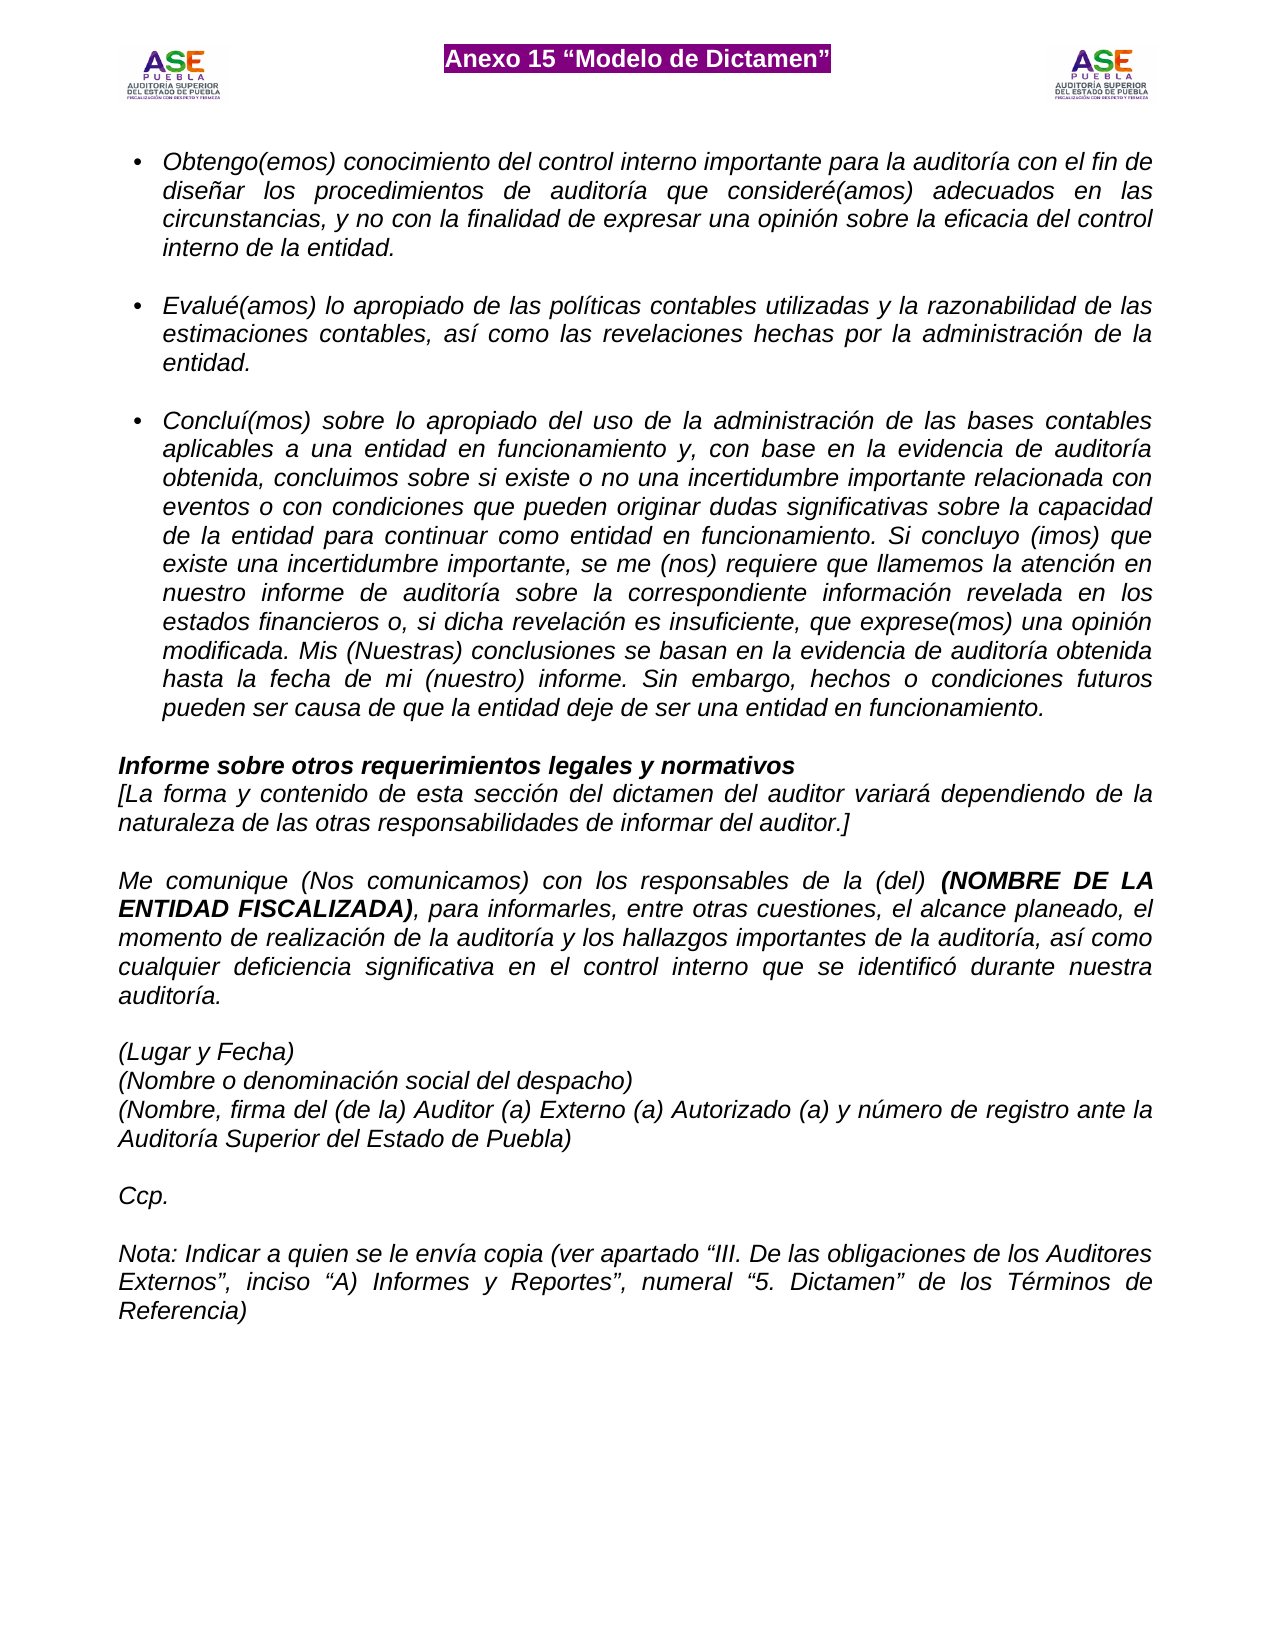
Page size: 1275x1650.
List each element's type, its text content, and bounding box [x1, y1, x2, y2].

text Ccp. [118, 1181, 1157, 1210]
list Evalué(amos) lo apropiado de las políticas contables utilizadas y la razonabilidad de las estimaciones contables, así como las revelaciones hechas por la administración de la entidad. [133, 291, 1157, 377]
text Nota: Indicar a quien se le envía copia (ver apartado “III. De las obligaciones de los Auditores Externos”, inciso “A) Informes y Reportes”, numeral “5. Dictamen” de los Términos de Referencia) [118, 1239, 1157, 1325]
picture [1046, 45, 1157, 104]
text Me comunique (Nos comunicamos) con los responsables de la (del) (NOMBRE DE LA ENTIDAD FISCALIZADA), para informarles, entre otras cuestiones, el alcance planeado, el momento de realización de la auditoría y los hallazgos importantes de la auditoría, así como cualquier deficiencia significativa en el control interno que se identificó durante nuestra auditoría. [118, 866, 1157, 1037]
text (Lugar y Fecha) [118, 1037, 1157, 1066]
text (Nombre o denominación social del despacho) [118, 1066, 1157, 1095]
text [La forma y contenido de esta sección del dictamen del auditor variará dependiendo de la naturaleza de las otras responsabilidades de informar del auditor.] [118, 779, 1157, 837]
list Obtengo(emos) conocimiento del control interno importante para la auditoría con el fin de diseñar los procedimientos de auditoría que consideré(amos) adecuados en las circunstancias, y no con la finalidad de expresar una opinión sobre la eficacia del control interno de la entidad. [133, 147, 1157, 262]
text (Nombre, firma del (de la) Auditor (a) Externo (a) Autorizado (a) y número de registro ante la Auditoría Superior del Estado de Puebla) [118, 1095, 1157, 1152]
text Informe sobre otros requerimientos legales y normativos [118, 751, 1157, 779]
list Concluí(mos) sobre lo apropiado del uso de la administración de las bases contables aplicables a una entidad en funcionamiento y, con base en la evidencia de auditoría obtenida, concluimos sobre si existe o no una incertidumbre importante relacionada con eventos o con condiciones que pueden originar dudas significativas sobre la capacidad de la entidad para continuar como entidad en funcionamiento. Si concluyo (imos) que existe una incertidumbre importante, se me (nos) requiere que llamemos la atención en nuestro informe de auditoría sobre la correspondiente información revelada en los estados financieros o, si dicha revelación es insuficiente, que exprese(mos) una opinión modificada. Mis (Nuestras) conclusiones se basan en la evidencia de auditoría obtenida hasta la fecha de mi (nuestro) informe. Sin embargo, hechos o condiciones futuros pueden ser causa de que la entidad deje de ser una entidad en funcionamiento. [133, 406, 1157, 722]
picture [118, 45, 229, 104]
